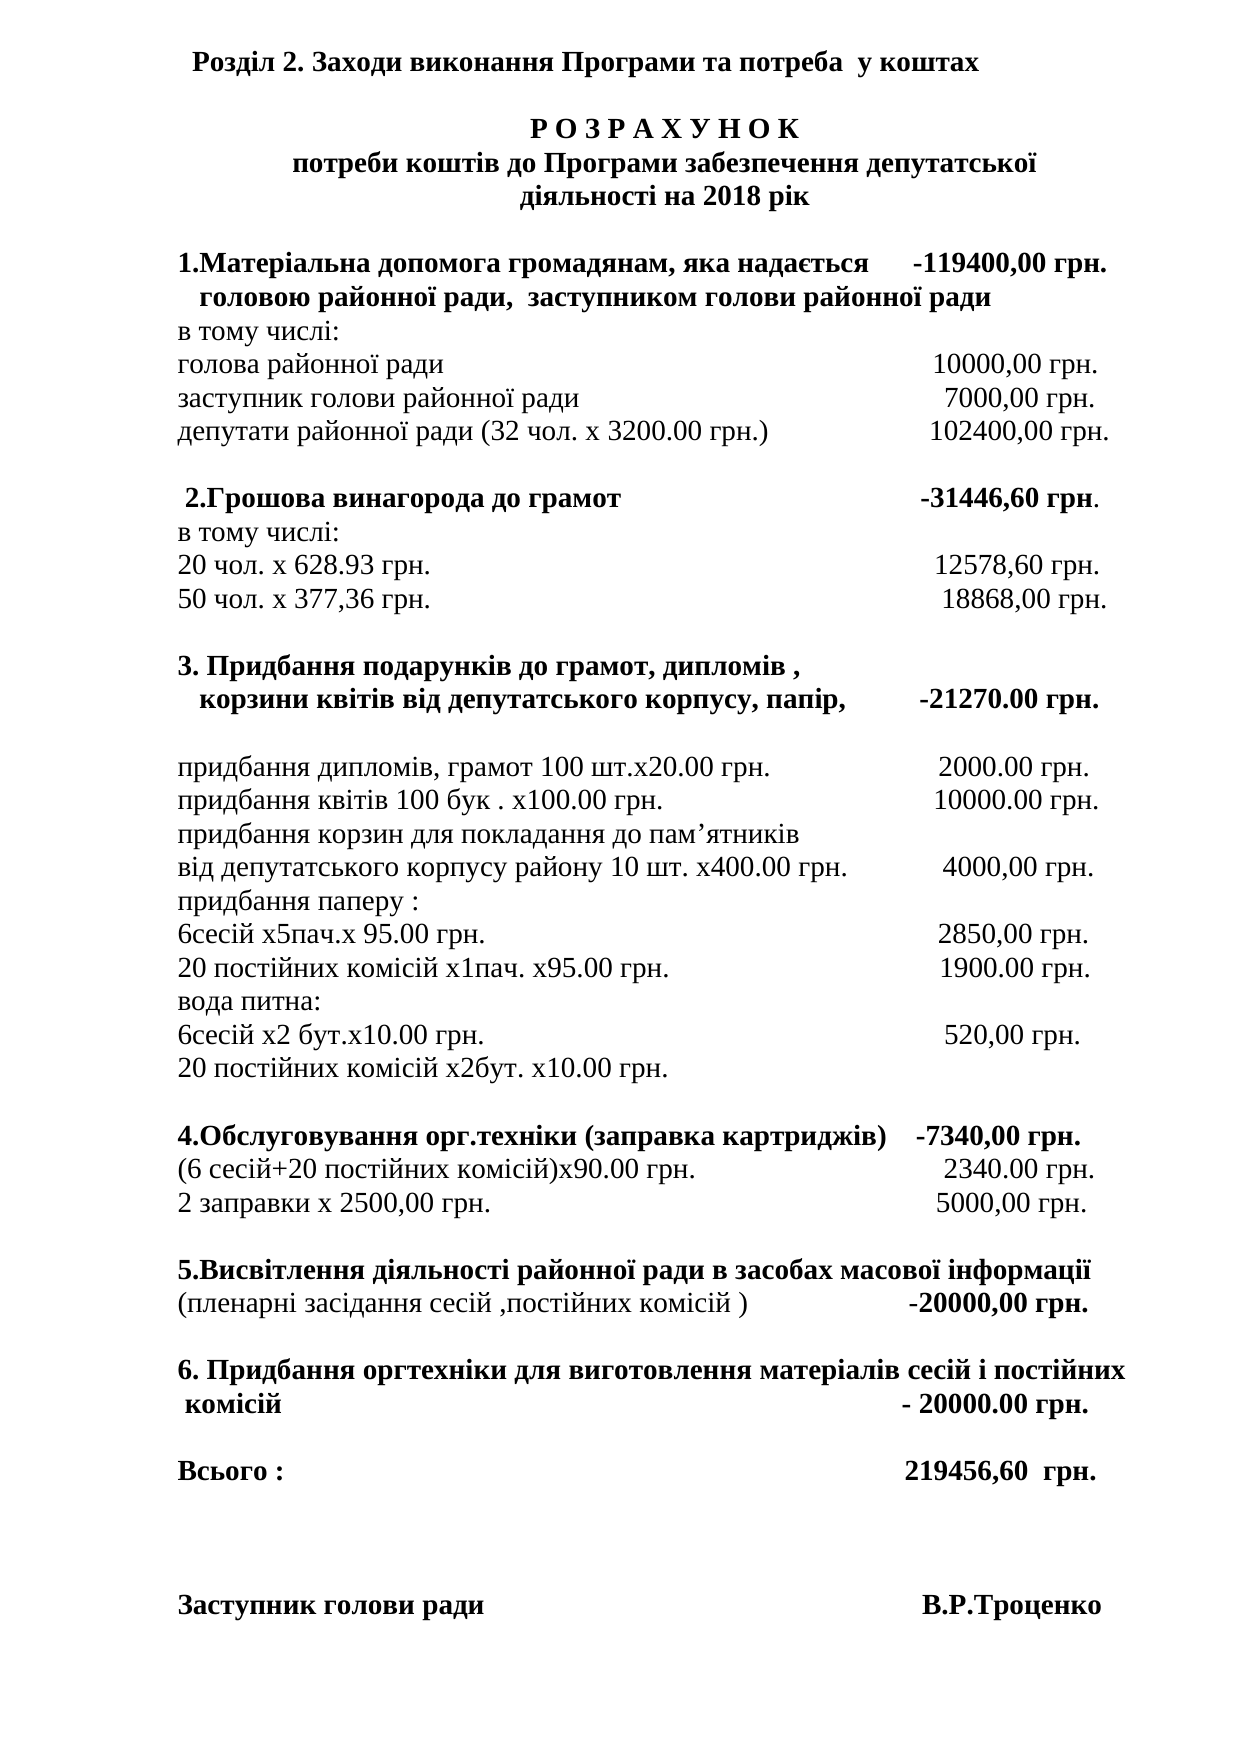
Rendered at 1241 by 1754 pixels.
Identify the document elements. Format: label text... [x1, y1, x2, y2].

text 6сесій х2 бут.х10.00 грн. 520,00 грн. [177, 1017, 1152, 1051]
text 1.Матеріальна допомога громадянам, яка надається -119400,00 грн. [177, 246, 1152, 279]
text корзини квітів від депутатського корпусу, папір, -21270.00 грн. [177, 682, 1152, 715]
text комісій - 20000.00 грн. [177, 1386, 1152, 1419]
text Всього : 219456,60 грн. [177, 1453, 1152, 1487]
text Заступник голови ради В.Р.Троценко [177, 1587, 1152, 1621]
text потреби коштів до Програми забезпечення депутатської [177, 145, 1152, 178]
text Р О З Р А Х У Н О К [177, 111, 1152, 145]
text 4.Обслуговування орг.техніки (заправка картриджів) -7340,00 грн. [177, 1118, 1152, 1151]
text придбання паперу : [177, 883, 1152, 916]
text 2.Грошова винагорода до грамот -31446,60 грн. [177, 480, 1152, 514]
text 20 чол. х 628.93 грн. 12578,60 грн. 50 чол. х 377,36 грн. 18868,00 грн. [177, 547, 1152, 614]
text головою районної ради, заступником голови районної ради [177, 279, 1152, 313]
text 20 постійних комісій х1пач. х95.00 грн. 1900.00 грн. [177, 950, 1152, 983]
text депутати районної ради (32 чол. х 3200.00 грн.) 102400,00 грн. [177, 413, 1152, 447]
text придбання квітів 100 бук . х100.00 грн. 10000.00 грн. [177, 782, 1152, 816]
text придбання дипломів, грамот 100 шт.х20.00 грн. 2000.00 грн. [177, 749, 1152, 782]
text 6. Придбання оргтехніки для виготовлення матеріалів сесій і постійних [177, 1352, 1152, 1386]
text в тому числі: [177, 313, 1152, 346]
text вода питна: [177, 983, 1152, 1017]
text від депутатського корпусу району 10 шт. х400.00 грн. 4000,00 грн. [177, 849, 1152, 883]
text 2 заправки х 2500,00 грн. 5000,00 грн. [177, 1185, 1152, 1218]
text (6 сесій+20 постійних комісій)х90.00 грн. 2340.00 грн. [177, 1151, 1152, 1185]
text придбання корзин для покладання до пам’ятників [177, 816, 1152, 849]
text 20 постійних комісій х2бут. х10.00 грн. [177, 1051, 1152, 1084]
text голова районної ради 10000,00 грн. [177, 346, 1152, 380]
text в тому числі: [177, 514, 1152, 547]
text 5.Висвітлення діяльності районної ради в засобах масової інформації [177, 1252, 1152, 1285]
text Розділ 2. Заходи виконання Програми та потреба у коштах [177, 44, 1152, 78]
text 6сесій х5пач.х 95.00 грн. 2850,00 грн. [177, 916, 1152, 950]
text заступник голови районної ради 7000,00 грн. [177, 380, 1152, 413]
text (пленарні засідання сесій ,постійних комісій ) -20000,00 грн. [177, 1285, 1152, 1319]
text 3. Придбання подарунків до грамот, дипломів , [177, 648, 1152, 682]
text діяльності на 2018 рік [177, 178, 1152, 212]
